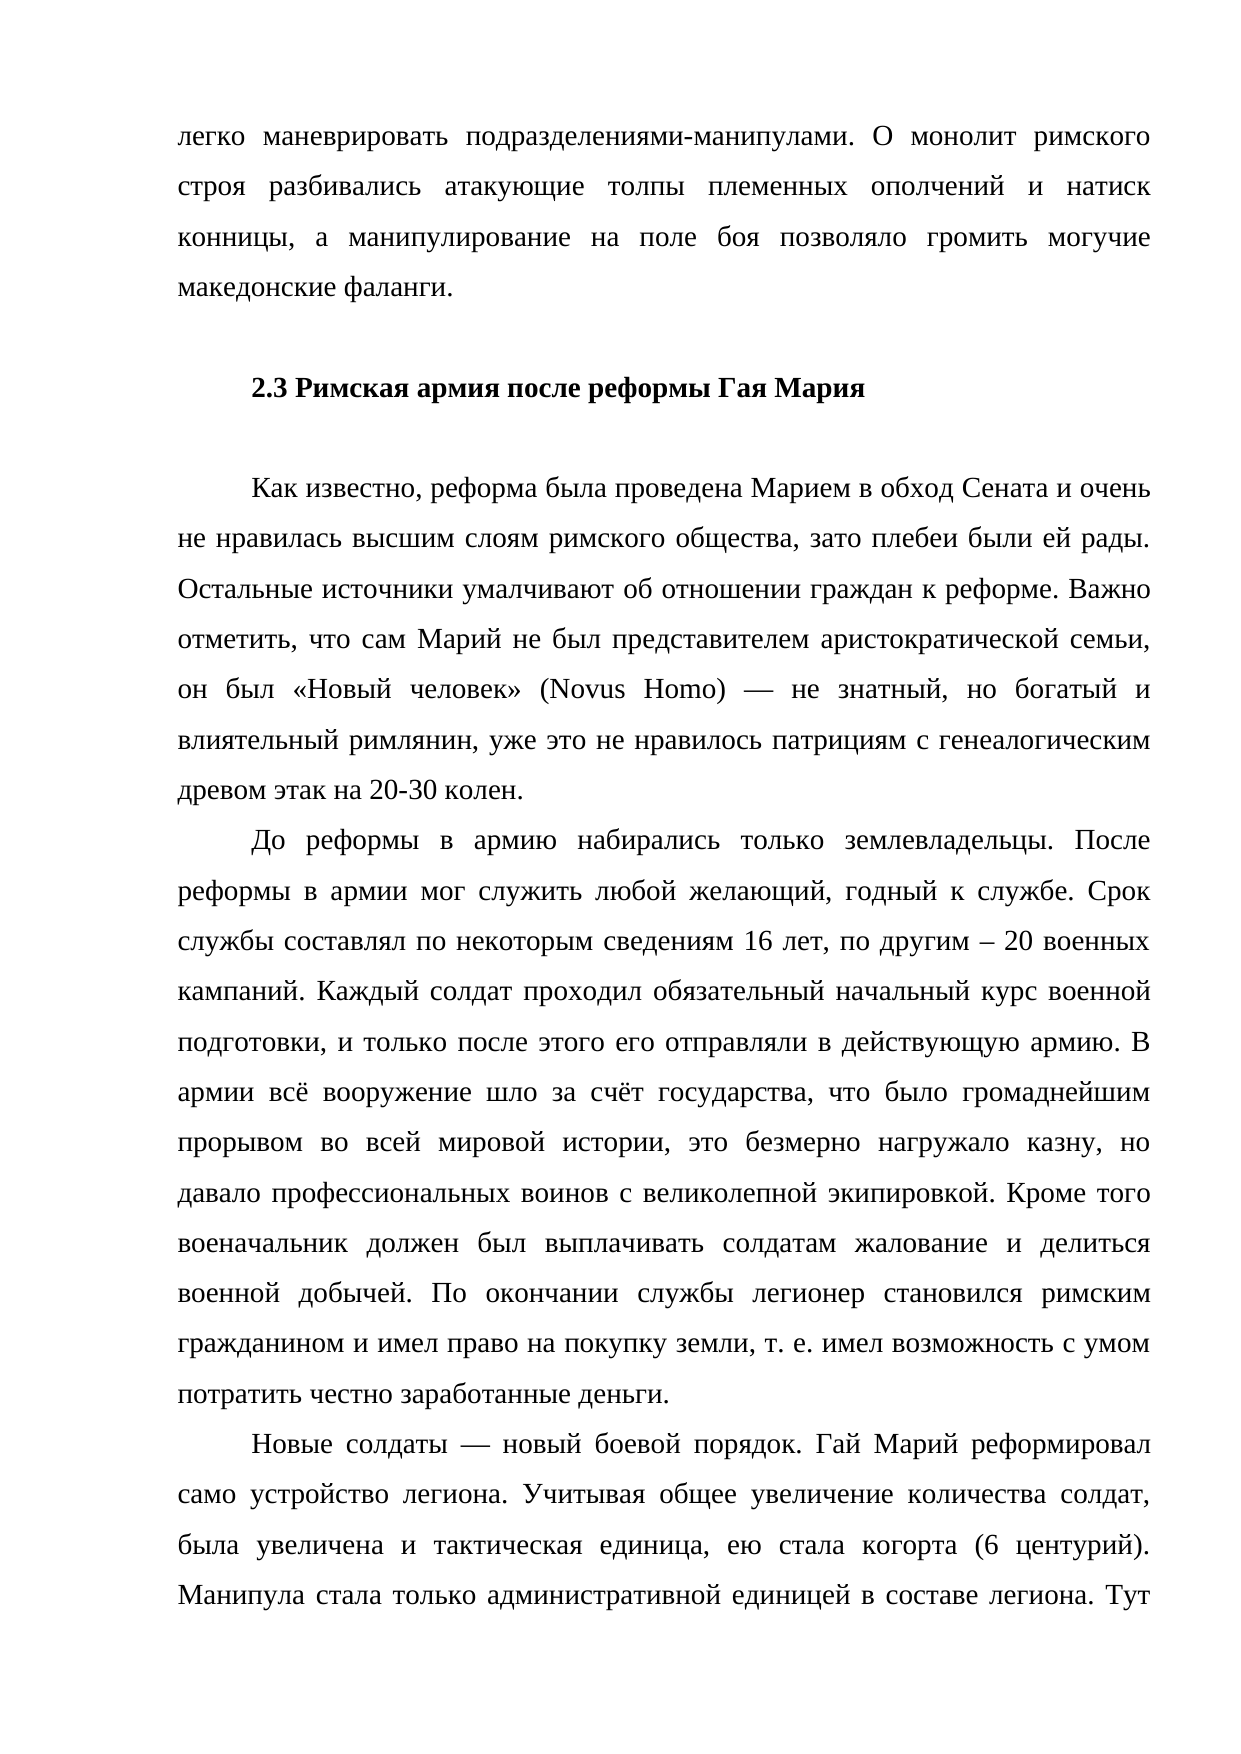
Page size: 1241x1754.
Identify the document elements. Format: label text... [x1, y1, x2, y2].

text До реформы в армию набирались только землевладельцы. После реформы в армии мог служить любой желающий, годный к службе. Срок службы составлял по некоторым сведениям 16 лет, по другим – 20 военных кампаний. Каждый солдат проходил обязательный начальный курс военной подготовки, и только после этого его отправляли в действующую армию. В армии всё вооружение шло за счёт государства, что было громаднейшим прорывом во всей мировой истории, это безмерно нагружало казну, но давало профессиональных воинов с великолепной экипировкой. Кроме того военачальник должен был выплачивать солдатам жалование и делиться военной добычей. По окончании службы легионер становился римским гражданином и имел право на покупку земли, т. е. имел возможность с умом потратить честно заработанные деньги. [177, 822, 1152, 1409]
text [177, 1426, 1152, 1611]
text Как известно, реформа была проведена Марием в обход Сената и очень не нравилась высшим слоям римского общества, зато плебеи были ей рады. Остальные источники умалчивают об отношении граждан к реформе. Важно отметить, что сам Марий не был представителем аристократической семьи, он был «Новый человек» (Novus Homo) — не знатный, но богатый и влиятельный римлянин, уже это не нравилось патрициям с генеалогическим древом этак на 20-30 колен. [177, 470, 1152, 806]
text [177, 118, 1152, 303]
text 2.3 Римская армия после реформы Гая Мария [177, 370, 1152, 403]
